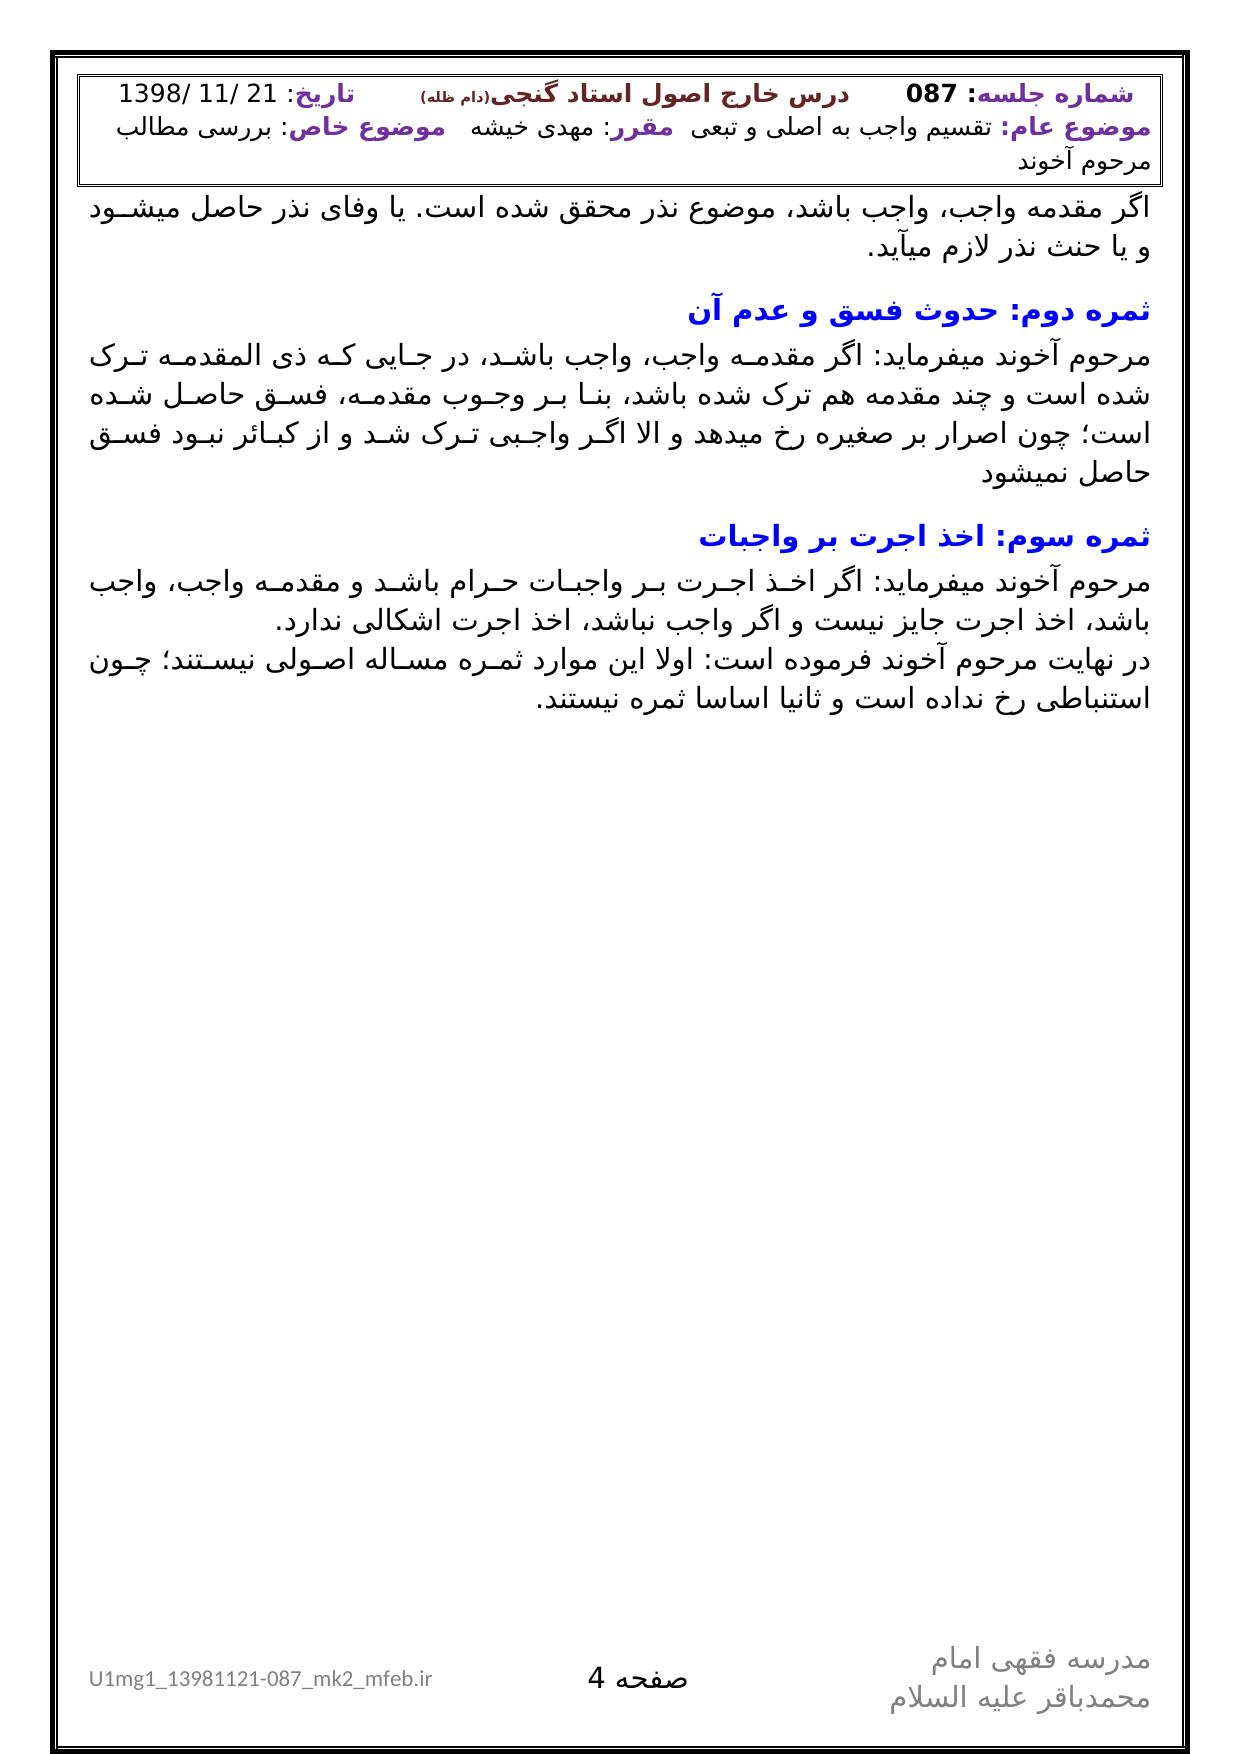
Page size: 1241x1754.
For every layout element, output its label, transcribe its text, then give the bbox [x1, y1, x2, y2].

text مرحوم آخوند میفرماید: اگر اخذ اجرت بر واجبات حرام باشد و مقدمه واجب، واجب باشد، اخذ اجرت جایز نیست و اگر واجب نباشد، اخذ اجرت اشکالی ندارد. [89, 565, 1152, 638]
text مرحوم آخوند میفرماید: اگر مقدمه واجب، واجب باشد، در جایی که ذی المقدمه ترک شده است و چند مقدمه هم ترک شده باشد، بنا بر وجوب مقدمه، فسق حاصل شده است؛ چون اصرار بر صغیره رخ میدهد و الا اگر واجبی ترک شد و از کبائر نبود فسق حاصل نمیشود [89, 339, 1152, 489]
subtitle ثمره سوم: اخذ اجرت بر واجبات [89, 519, 1152, 553]
subtitle ثمره دوم: حدوث فسق و عدم آن [89, 293, 1152, 327]
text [89, 191, 1152, 263]
text در نهایت مرحوم آخوند فرموده است: اولا این موارد ثمره مساله اصولی نیستند؛ چون استنباطی رخ نداده است و ثانیا اساسا ثمره نیستند. [89, 643, 1152, 716]
